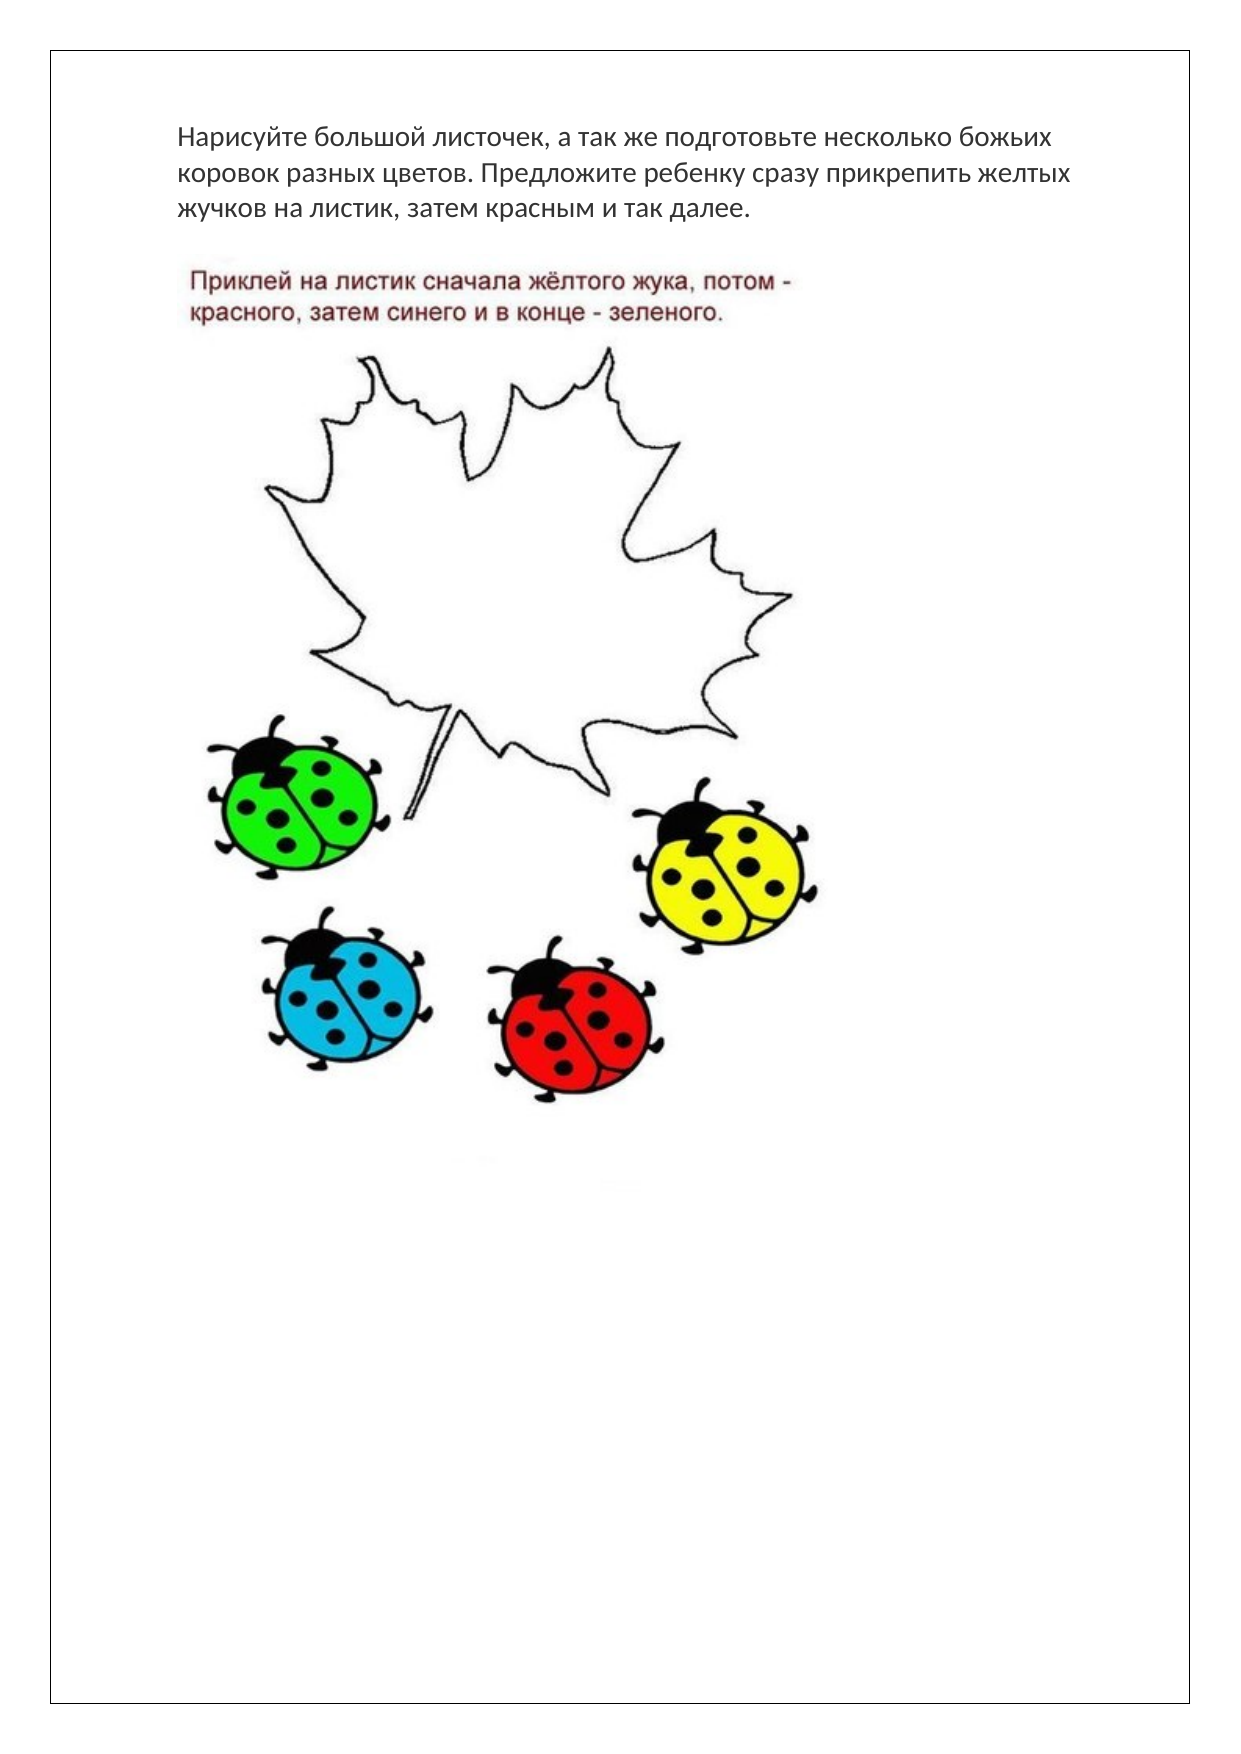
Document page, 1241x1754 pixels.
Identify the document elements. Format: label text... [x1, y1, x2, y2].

text Нарисуйте большой листочек, а так же подготовьте несколько божьих коровок разных цветов. Предложите ребенку сразу прикрепить желтых жучков на листик, затем красным и так далее. [177, 118, 1152, 225]
picture [177, 254, 845, 1198]
